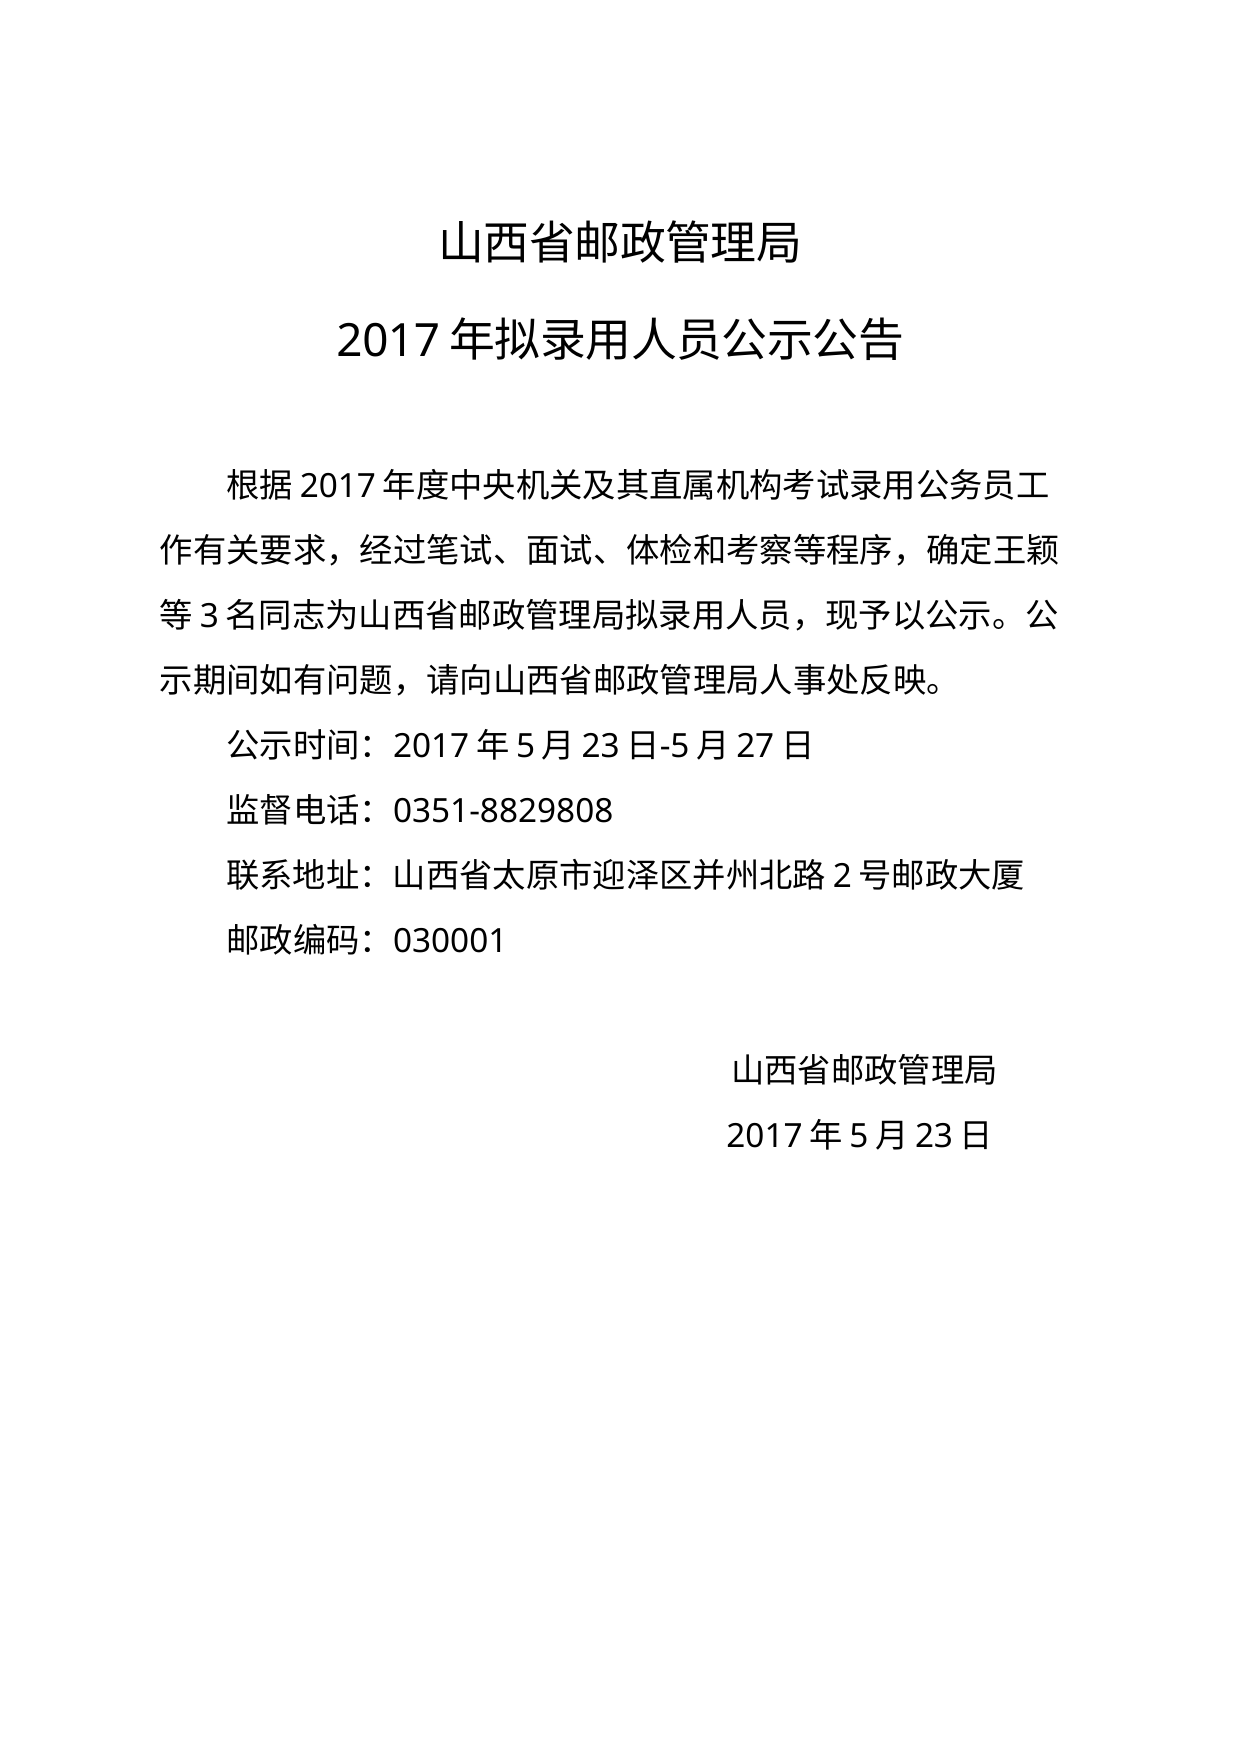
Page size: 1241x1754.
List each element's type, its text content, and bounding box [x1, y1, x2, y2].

text 邮政编码：030001 [159, 906, 1081, 971]
text 根据2017年度中央机关及其直属机构考试录用公务员工作有关要求，经过笔试、面试、体检和考察等程序，确定王颖等3名同志为山西省邮政管理局拟录用人员，现予以公示。公示期间如有问题，请向山西省邮政管理局人事处反映。 [159, 451, 1081, 711]
text 山西省邮政管理局 [159, 1036, 997, 1101]
text 监督电话：0351-8829808 [159, 776, 1081, 841]
text 公示时间：- [159, 711, 1081, 776]
text 2017年拟录用人员公示公告 [159, 288, 1081, 386]
text 联系地址：山西省太原市迎泽区并州北路2号邮政大厦 [226, 841, 1081, 906]
text 山西省邮政管理局 [159, 191, 1081, 288]
